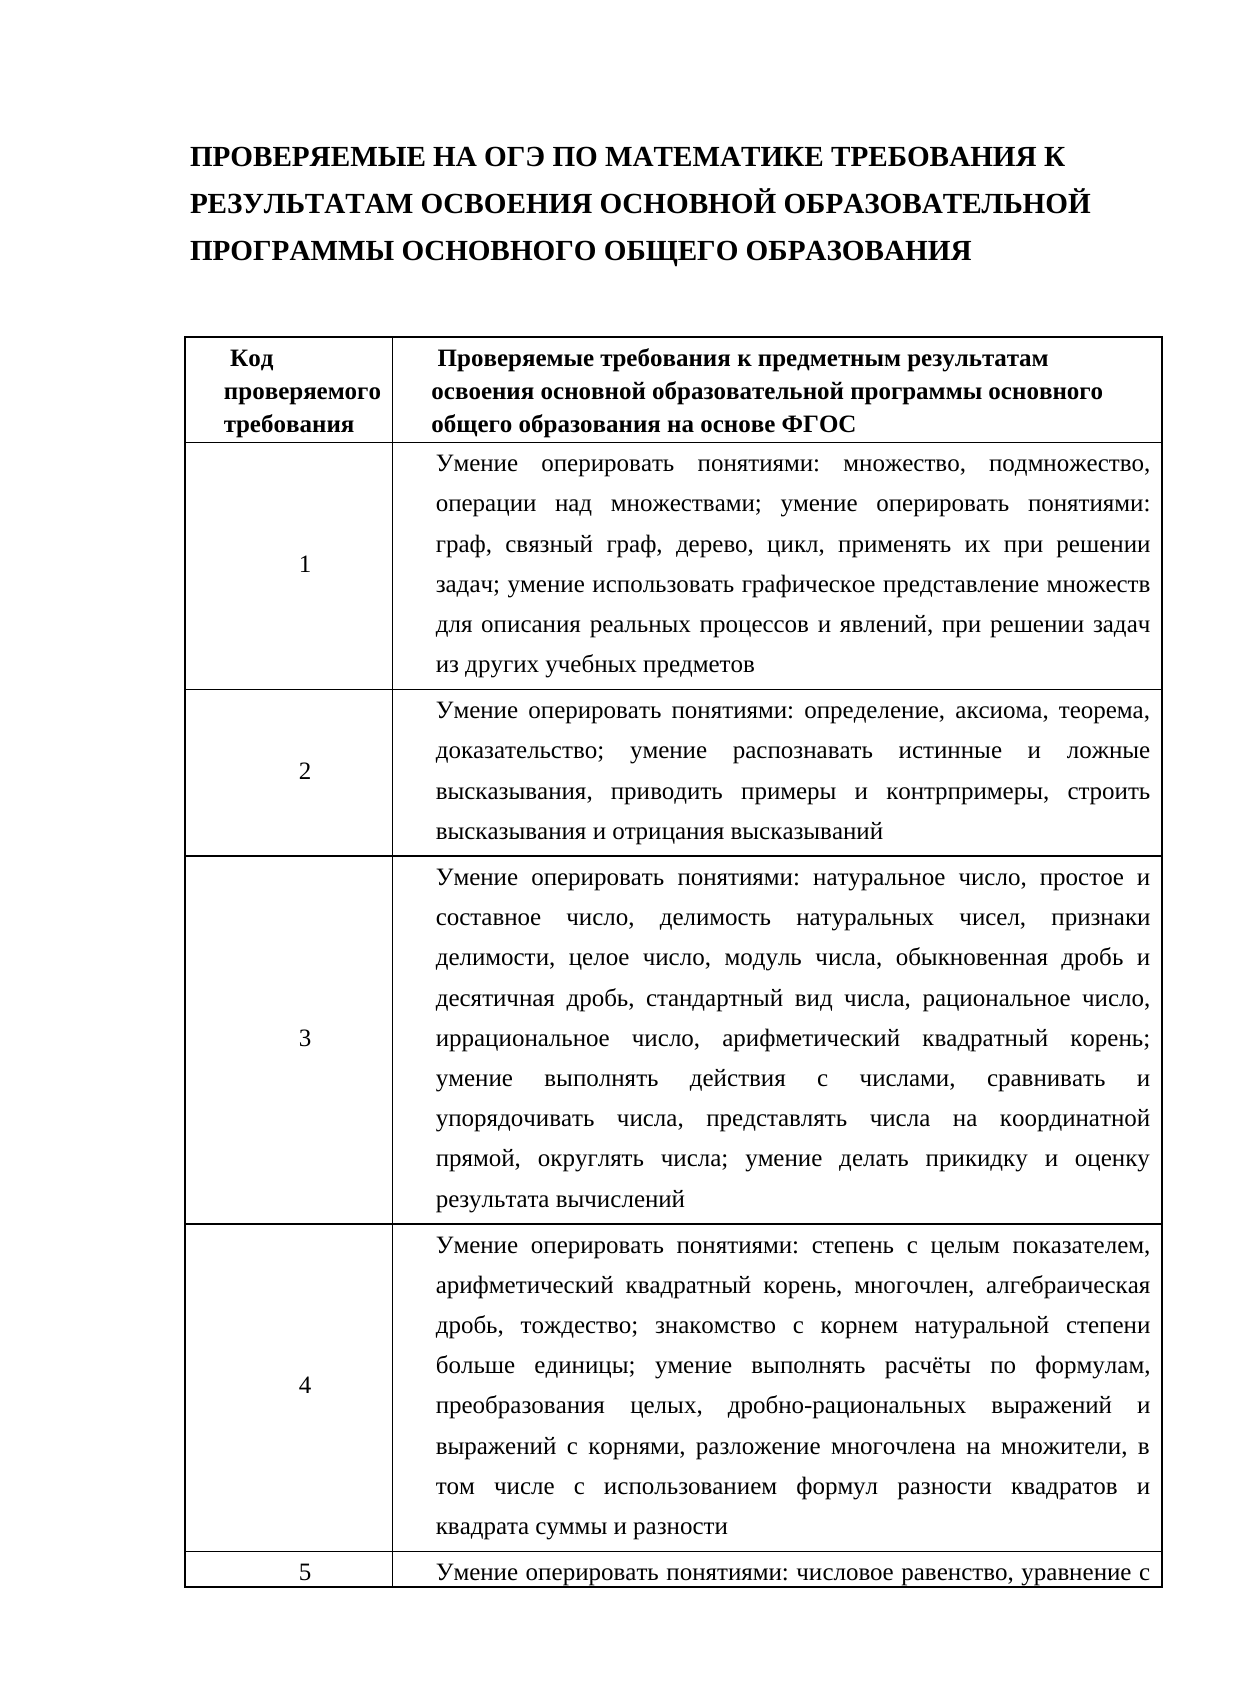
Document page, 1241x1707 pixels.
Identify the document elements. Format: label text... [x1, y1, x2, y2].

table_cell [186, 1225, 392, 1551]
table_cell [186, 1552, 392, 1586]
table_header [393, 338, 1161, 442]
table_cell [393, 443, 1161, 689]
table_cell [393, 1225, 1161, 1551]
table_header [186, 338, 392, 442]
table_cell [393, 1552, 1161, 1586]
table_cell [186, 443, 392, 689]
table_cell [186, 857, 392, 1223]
text ПРОВЕРЯЕМЫЕ НА ОГЭ ПО МАТЕМАТИКЕ ТРЕБОВАНИЯ К РЕЗУЛЬТАТАМ ОСВОЕНИЯ ОСНОВНОЙ ОБРАЗОВАТЕЛЬНОЙ ПРОГРАММЫ ОСНОВНОГО ОБЩЕГО ОБРАЗОВАНИЯ [190, 139, 1152, 266]
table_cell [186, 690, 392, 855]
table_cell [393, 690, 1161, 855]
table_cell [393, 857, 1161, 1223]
